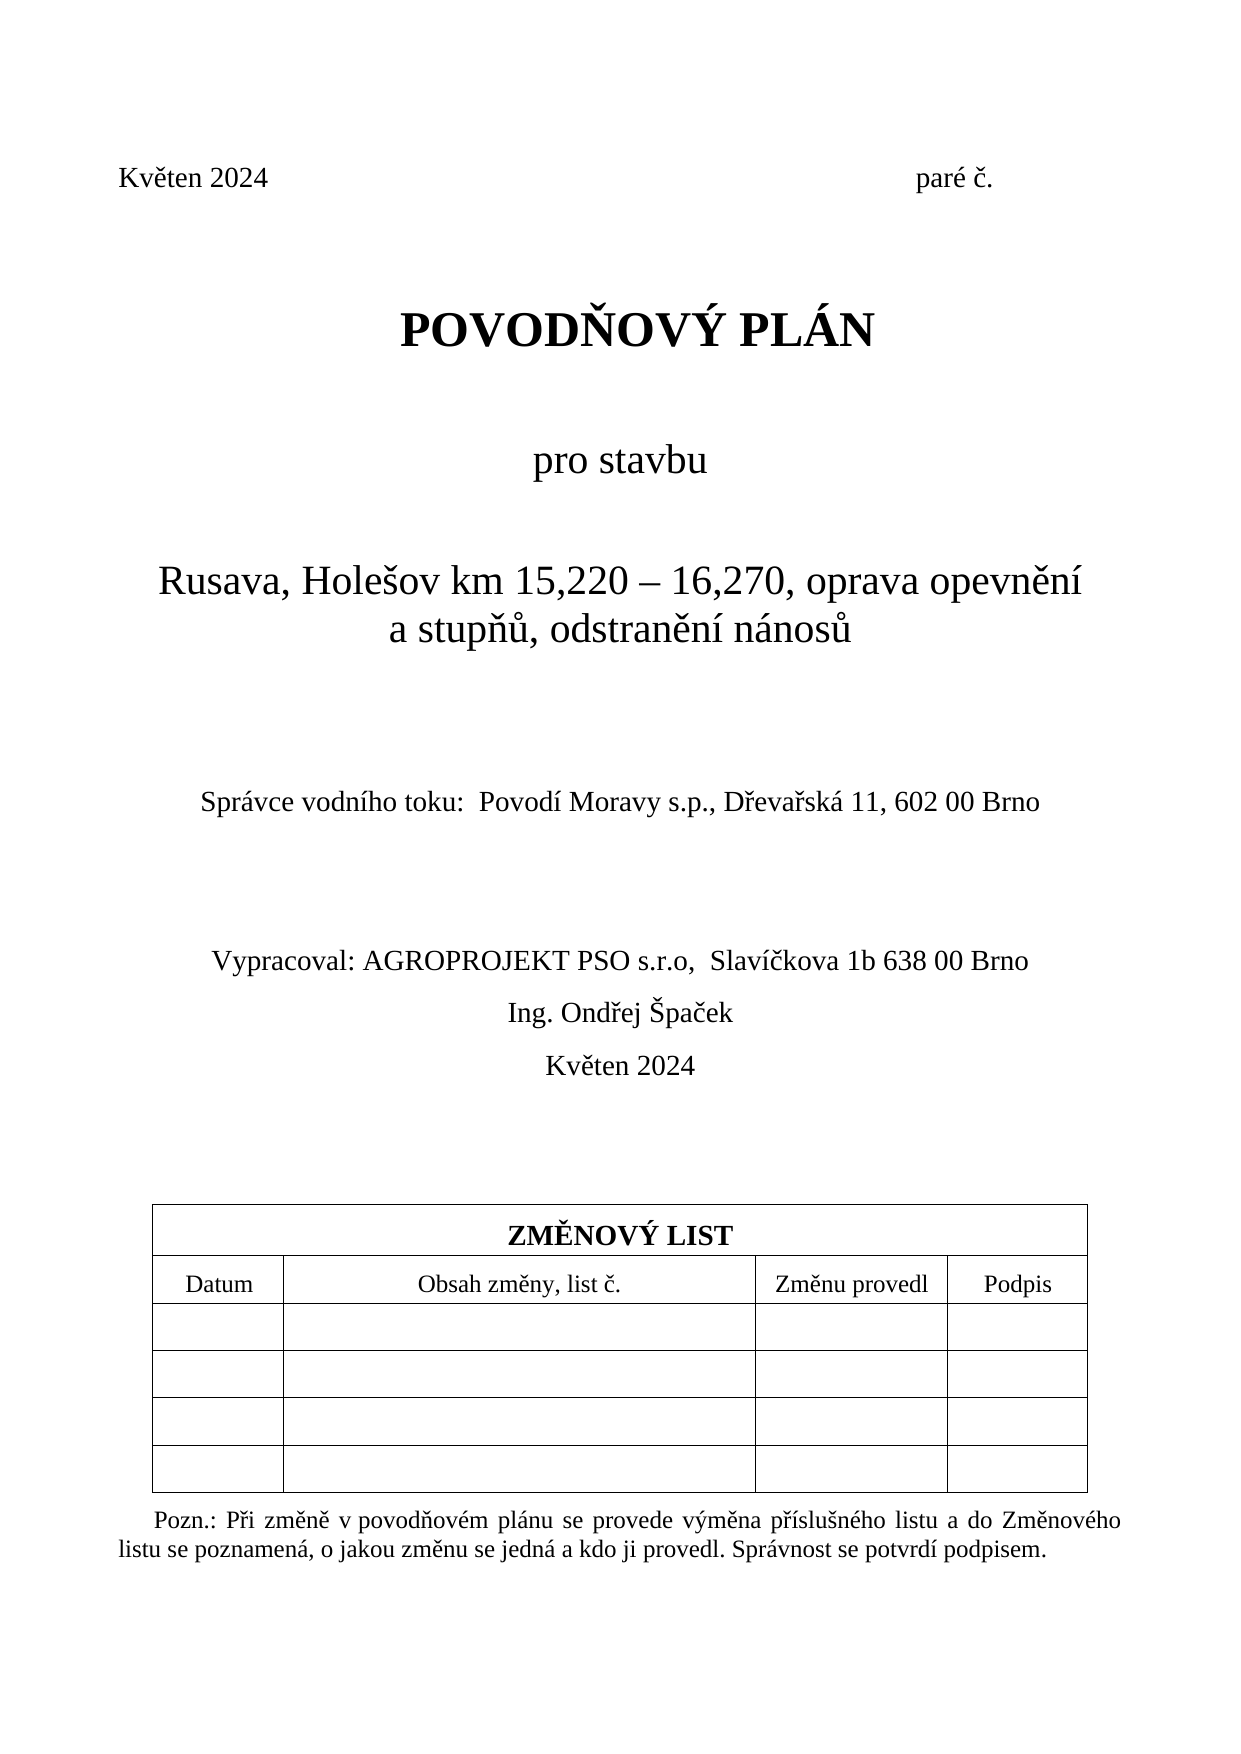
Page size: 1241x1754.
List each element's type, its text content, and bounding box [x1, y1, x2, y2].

table_cell [153, 1398, 283, 1444]
table_cell [756, 1351, 947, 1397]
table_cell Datum [153, 1256, 283, 1303]
table_cell [284, 1304, 755, 1350]
table_cell [153, 1351, 283, 1397]
table_cell [948, 1398, 1087, 1444]
table_cell [948, 1304, 1087, 1350]
table_cell [153, 1446, 283, 1492]
table_cell [284, 1351, 755, 1397]
table_cell [153, 1304, 283, 1350]
table_cell [284, 1446, 755, 1492]
table_cell [756, 1398, 947, 1444]
table_cell [948, 1446, 1087, 1492]
table_cell Obsah změny, list č. [284, 1256, 755, 1303]
table_cell [756, 1446, 947, 1492]
table_cell [284, 1398, 755, 1444]
text Správce vodního toku: Povodí Moravy s.p., Dřevařská 11, 602 00 Brno [118, 784, 1122, 818]
text Pozn.: Při změně v povodňovém plánu se provede výměna příslušného listu a do Změnového listu se poznamená, o jakou změnu se jedná a kdo ji provedl. Správnost se potvrdí podpisem. [118, 1505, 1122, 1563]
table_cell [756, 1304, 947, 1350]
text Vypracoval: AGROPROJEKT PSO s.r.o, Slavíčkova 1b 638 00 Brno [118, 943, 1122, 976]
text Rusava, Holešov km 15,220 – 16,270, oprava opevnění a stupňů, odstranění nánosů [118, 555, 1122, 651]
table_cell Podpis [948, 1256, 1087, 1303]
table_header Změnový list [153, 1205, 1087, 1255]
text pro stavbu [118, 434, 1122, 482]
text Květen 2024 [118, 1048, 1122, 1082]
table_cell Změnu provedl [756, 1256, 947, 1303]
text Květen 2024 paré č. [118, 160, 1122, 194]
table_cell [948, 1351, 1087, 1397]
text POVODŇOVÝ PLÁN [118, 300, 1122, 358]
text Ing. Ondřej Špaček [118, 995, 1122, 1029]
